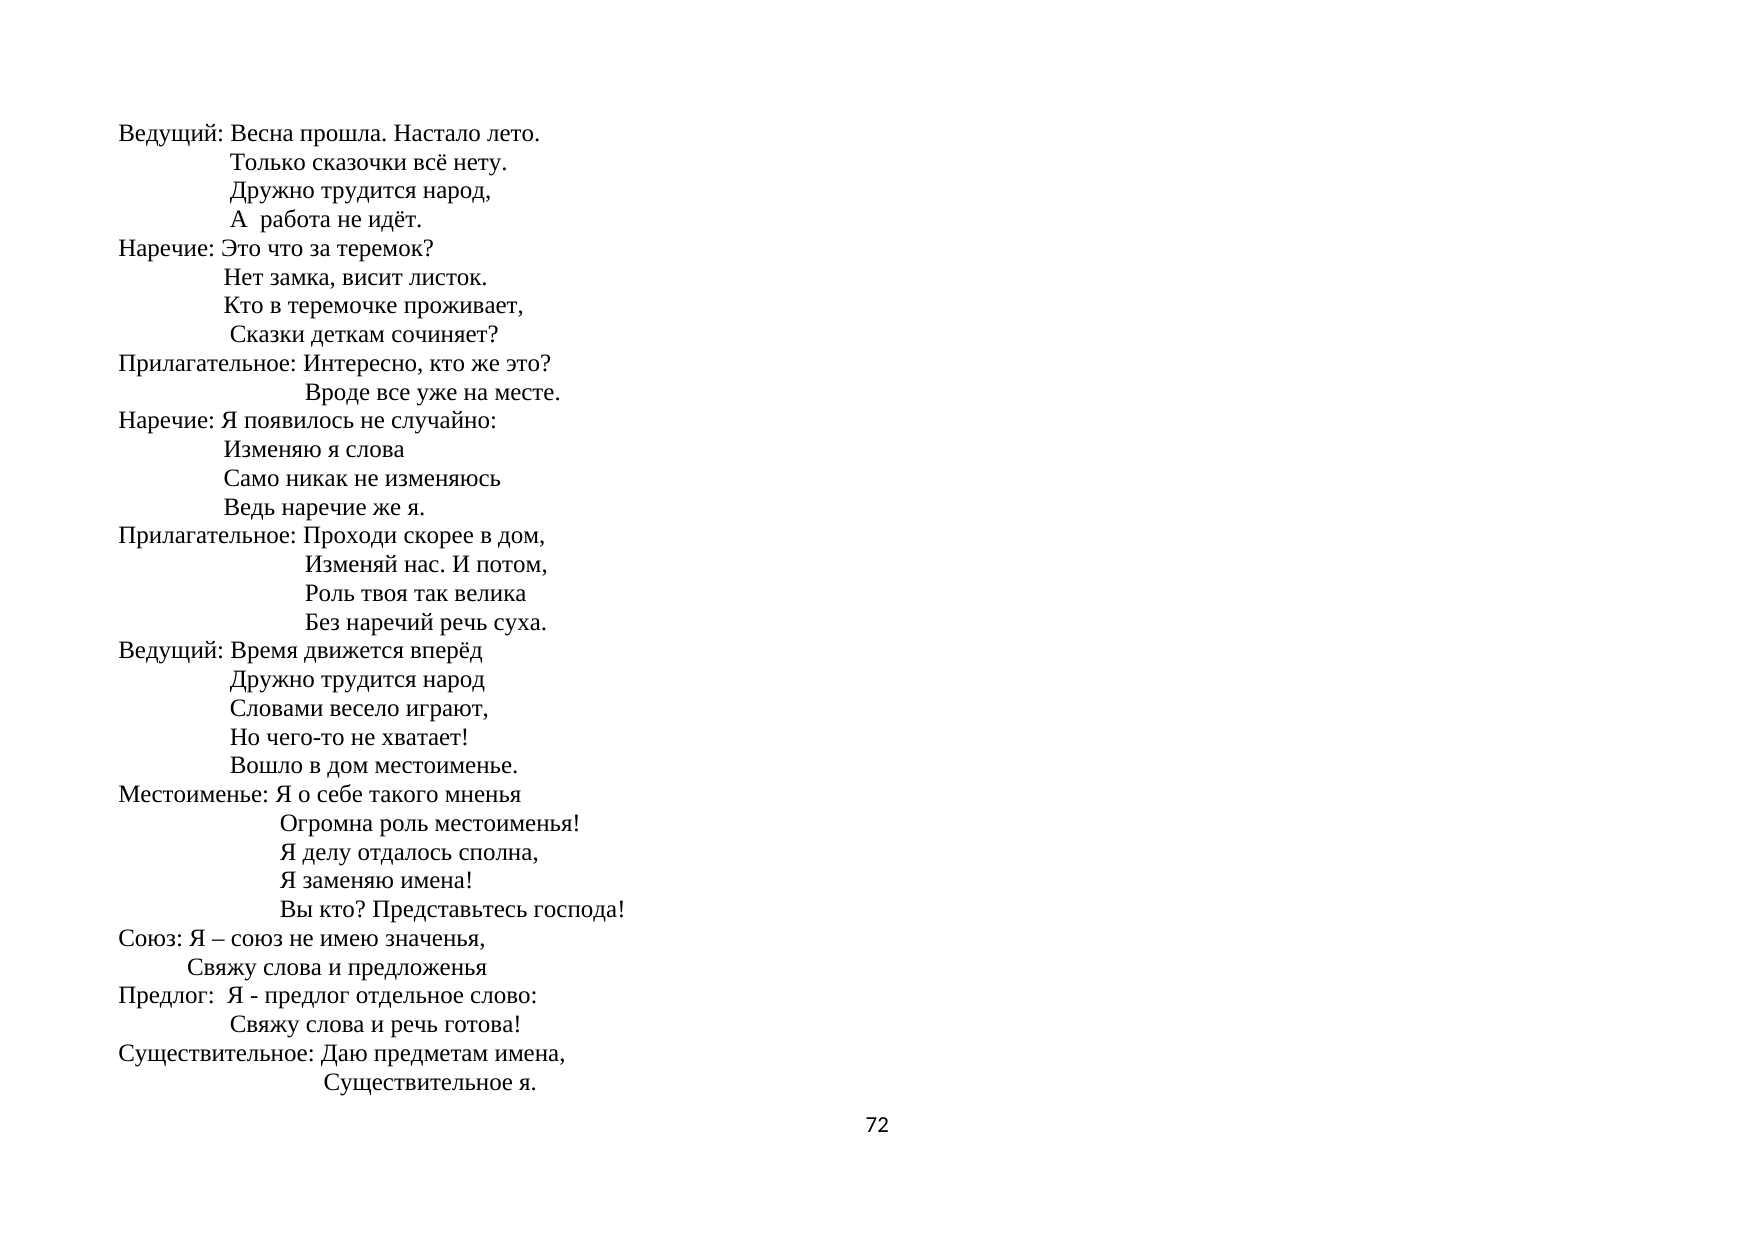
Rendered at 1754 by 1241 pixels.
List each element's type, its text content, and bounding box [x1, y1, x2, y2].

text Союз: Я – союз не имею значенья, [118, 923, 1636, 952]
text Роль твоя так велика [118, 578, 1636, 607]
text Вошло в дом местоименье. [118, 751, 1636, 779]
text Ведь наречие же я. [118, 492, 1636, 521]
text Ведущий: Время движется вперёд [118, 636, 1636, 664]
text Существительное я. [118, 1067, 1636, 1096]
text Изменяю я слова [118, 434, 1636, 463]
text Словами весело играют, [118, 693, 1636, 722]
text Только сказочки всё нету. [118, 147, 1636, 176]
text Нет замка, висит листок. [118, 262, 1636, 291]
text Я делу отдалось сполна, [118, 837, 1636, 866]
text Дружно трудится народ, [118, 176, 1636, 204]
text Но чего-то не хватает! [118, 722, 1636, 751]
text Вы кто? Представьтесь господа! [118, 894, 1636, 923]
text Местоименье: Я о себе такого мненья [118, 779, 1636, 808]
text Ведущий: Весна прошла. Настало лето. [118, 118, 1636, 147]
text Существительное: Даю предметам имена, [118, 1038, 1636, 1067]
text Наречие: Я появилось не случайно: [118, 406, 1636, 434]
text Я заменяю имена! [118, 866, 1636, 894]
text Огромна роль местоименья! [118, 808, 1636, 837]
text Наречие: Это что за теремок? [118, 233, 1636, 262]
text Прилагательное: Проходи скорее в дом, [118, 521, 1636, 549]
text Сказки деткам сочиняет? [118, 319, 1636, 348]
text Прилагательное: Интересно, кто же это? [118, 348, 1636, 377]
text Изменяй нас. И потом, [118, 549, 1636, 578]
text А работа не идёт. [118, 204, 1636, 233]
text Свяжу слова и предложенья [118, 952, 1636, 981]
text Свяжу слова и речь готова! [118, 1009, 1636, 1038]
text Само никак не изменяюсь [118, 463, 1636, 492]
text Предлог: Я - предлог отдельное слово: [118, 981, 1636, 1009]
text Дружно трудится народ [118, 664, 1636, 693]
text Без наречий речь суха. [118, 607, 1636, 636]
text Кто в теремочке проживает, [118, 291, 1636, 319]
text Вроде все уже на месте. [118, 377, 1636, 406]
